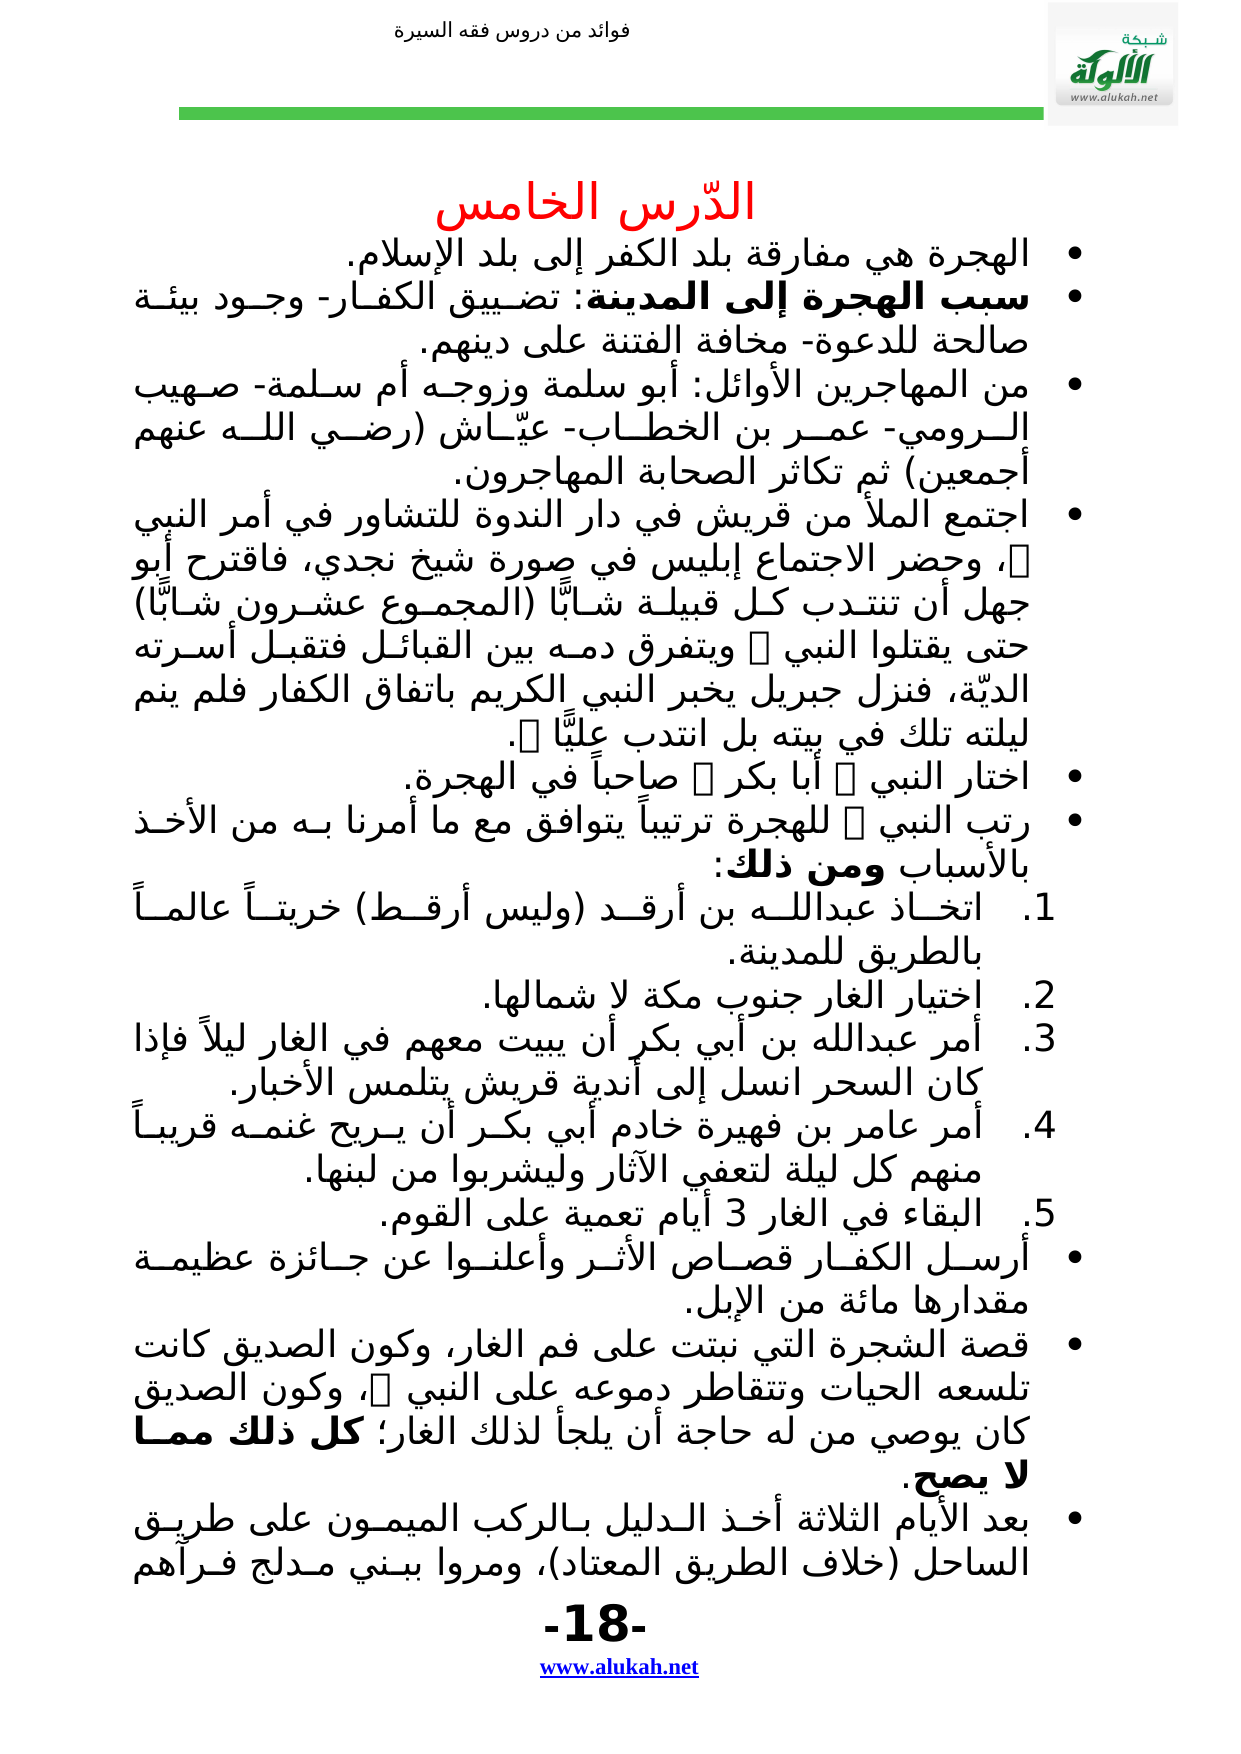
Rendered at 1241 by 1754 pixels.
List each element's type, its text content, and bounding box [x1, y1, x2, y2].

list الهجرة هي مفارقة بلد الكفر إلى بلد الإسلام. [133, 231, 1069, 275]
text الدّرس الخامس [133, 173, 1106, 231]
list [133, 1497, 1069, 1584]
list اختار النبي أبا بكر صاحباً في الهجرة. [133, 755, 1069, 799]
list سبب الهجرة إلى المدينة: تضييق الكفار- وجود بيئة صالحة للدعوة- مخافة الفتنة على دينهم. [133, 275, 1069, 362]
list رتب النبي للهجرة ترتيباً يتوافق مع ما أمرنا به من الأخذ بالأسباب ومن ذلك: [133, 799, 1069, 886]
list قصة الشجرة التي نبتت على فم الغار، وكون الصديق كانت تلسعه الحيات وتتقاطر دموعه على النبي ، وكون الصديق كان يوصي من له حاجة أن يلجأ لذلك الغار؛ كل ذلك مما لا يصح. [133, 1322, 1069, 1497]
list اجتمع الملأ من قريش في دار الندوة للتشاور في أمر النبي ، وحضر الاجتماع إبليس في صورة شيخ نجدي، فاقترح أبو جهل أن تنتدب كل قبيلة شابًّا (المجموع عشرون شابًّا) حتى يقتلوا النبي ويتفرق دمه بين القبائل فتقبل أسرته الديّة، فنزل جبريل يخبر النبي الكريم باتفاق الكفار فلم ينم ليلته تلك في بيته بل انتدب عليًّا . [133, 493, 1069, 755]
list البقاء في الغار 3 أيام تعمية على القوم. [133, 1191, 1021, 1235]
list اختيار الغار جنوب مكة لا شمالها. [133, 973, 1021, 1017]
list اتخاذ عبدالله بن أرقد (وليس أرقط) خريتاً عالماً بالطريق للمدينة. [133, 886, 1021, 973]
list من المهاجرين الأوائل: أبو سلمة وزوجه أم سلمة- صهيب الرومي- عمر بن الخطاب- عيّاش (رضي الله عنهم أجمعين) ثم تكاثر الصحابة المهاجرون. [133, 362, 1069, 493]
list أمر عامر بن فهيرة خادم أبي بكر أن يريح غنمه قريباً منهم كل ليلة لتعفي الآثار وليشربوا من لبنها. [133, 1104, 1021, 1191]
list أرسل الكفار قصاص الأثر وأعلنوا عن جائزة عظيمة مقدارها مائة من الإبل. [133, 1235, 1069, 1322]
list أمر عبدالله بن أبي بكر أن يبيت معهم في الغار ليلاً فإذا كان السحر انسل إلى أندية قريش يتلمس الأخبار. [133, 1017, 1021, 1104]
